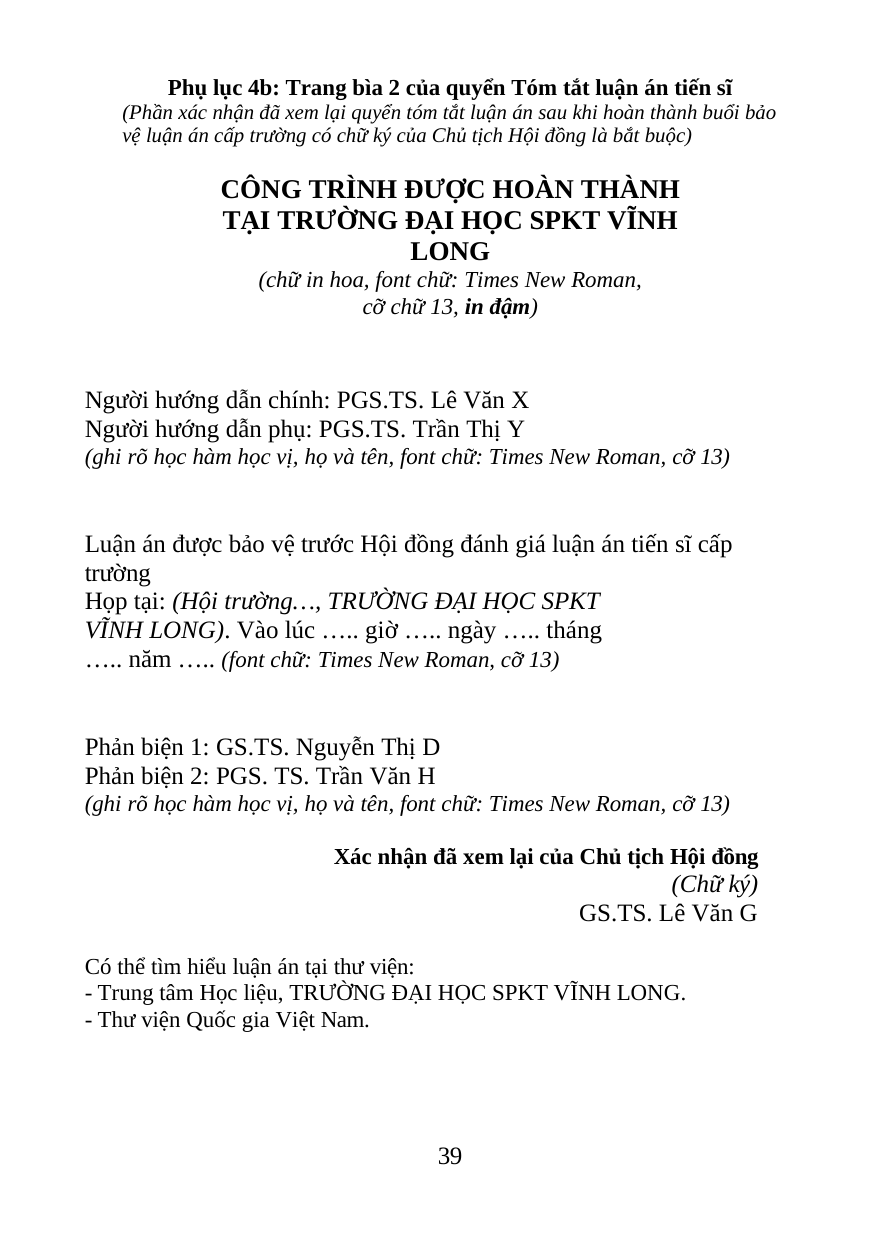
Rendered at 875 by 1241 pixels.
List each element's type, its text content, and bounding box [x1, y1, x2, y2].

subtitle Người hướng dẫn chính: PGS.TS. Lê Văn X Người hướng dẫn phụ: PGS.TS. Trần Thị Y [84, 385, 587, 442]
text Phụ lục 4b: Trang bìa 2 của quyển Tóm tắt luận án tiến sĩ (Phần xác nhận đã xem lại quyển tóm tắt luận án sau khi hoàn thành buổi bảo vệ luận án cấp trường có chữ ký của Chủ tịch Hội đồng là bắt buộc) [122, 74, 778, 147]
text (Chữ ký) [73, 869, 758, 898]
text (ghi rõ học hàm học vị, họ và tên, font chữ: Times New Roman, cỡ 13) [84, 443, 791, 469]
text (ghi rõ học hàm học vị, họ và tên, font chữ: Times New Roman, cỡ 13) [84, 790, 791, 817]
subtitle GS.TS. Lê Văn G [73, 898, 758, 926]
text Có thể tìm hiểu luận án tại thư viện: [84, 953, 791, 979]
subtitle Phản biện 1: GS.TS. Nguyễn Thị D Phản biện 2: PGS. TS. Trần Văn H [84, 732, 483, 790]
text Xác nhận đã xem lại của Chủ tịch Hội đồng [73, 843, 759, 869]
text Họp tại: (Hội trường…, TRƯỜNG ĐẠI HỌC SPKT VĨNH LONG). Vào lúc ….. giờ ….. ngày ….. tháng ….. năm ….. (font chữ: Times New Roman, cỡ 13) [84, 586, 627, 673]
list Thư viện Quốc gia Việt Nam. [84, 1006, 791, 1032]
subtitle Luận án được bảo vệ trước Hội đồng đánh giá luận án tiến sĩ cấp trường [84, 529, 778, 586]
text (chữ in hoa, font chữ: Times New Roman, cỡ chữ 13, in đậm) [252, 267, 647, 319]
list Trung tâm Học liệu, TRƯỜNG ĐẠI HỌC SPKT VĨNH LONG. [84, 979, 791, 1006]
subtitle CÔNG TRÌNH ĐƯỢC HOÀN THÀNH TẠI TRƯỜNG ĐẠI HỌC SPKT VĨNH LONG [193, 173, 707, 267]
